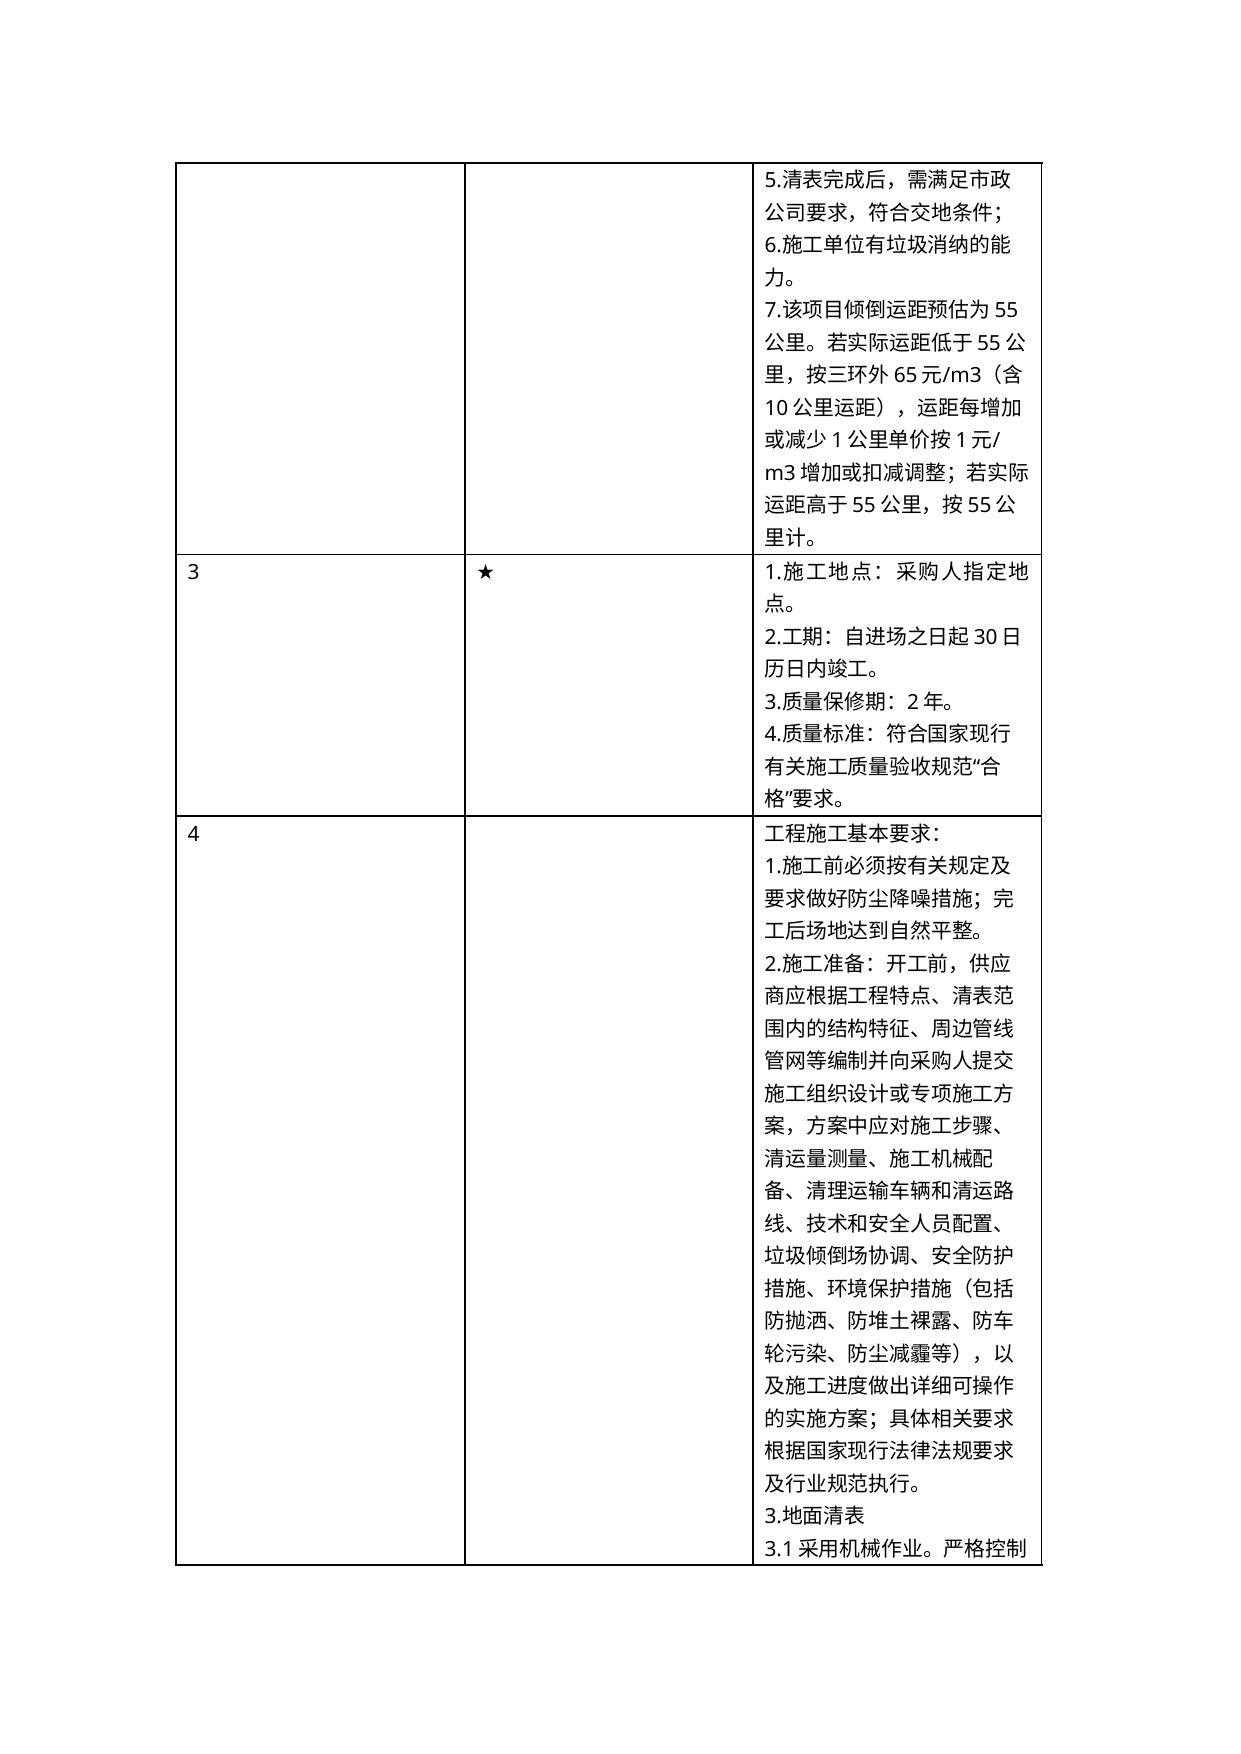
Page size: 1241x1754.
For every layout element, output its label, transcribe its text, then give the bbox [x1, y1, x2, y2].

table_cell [754, 164, 1041, 553]
table_cell 1.施工地点：采购人指定地点。 2.工期：自进场之日起30日历日内竣工。 3.质量保修期：2年。 4.质量标准：符合国家现行有关施工质量验收规范“合格”要求。 [754, 555, 1041, 815]
table_cell [466, 817, 752, 1564]
table_cell 2 [177, 164, 464, 553]
table_cell 3 [177, 555, 464, 815]
table_cell [466, 164, 752, 553]
table_cell 4 [177, 817, 464, 1564]
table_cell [754, 817, 1041, 1564]
table_cell ★ [466, 555, 752, 815]
